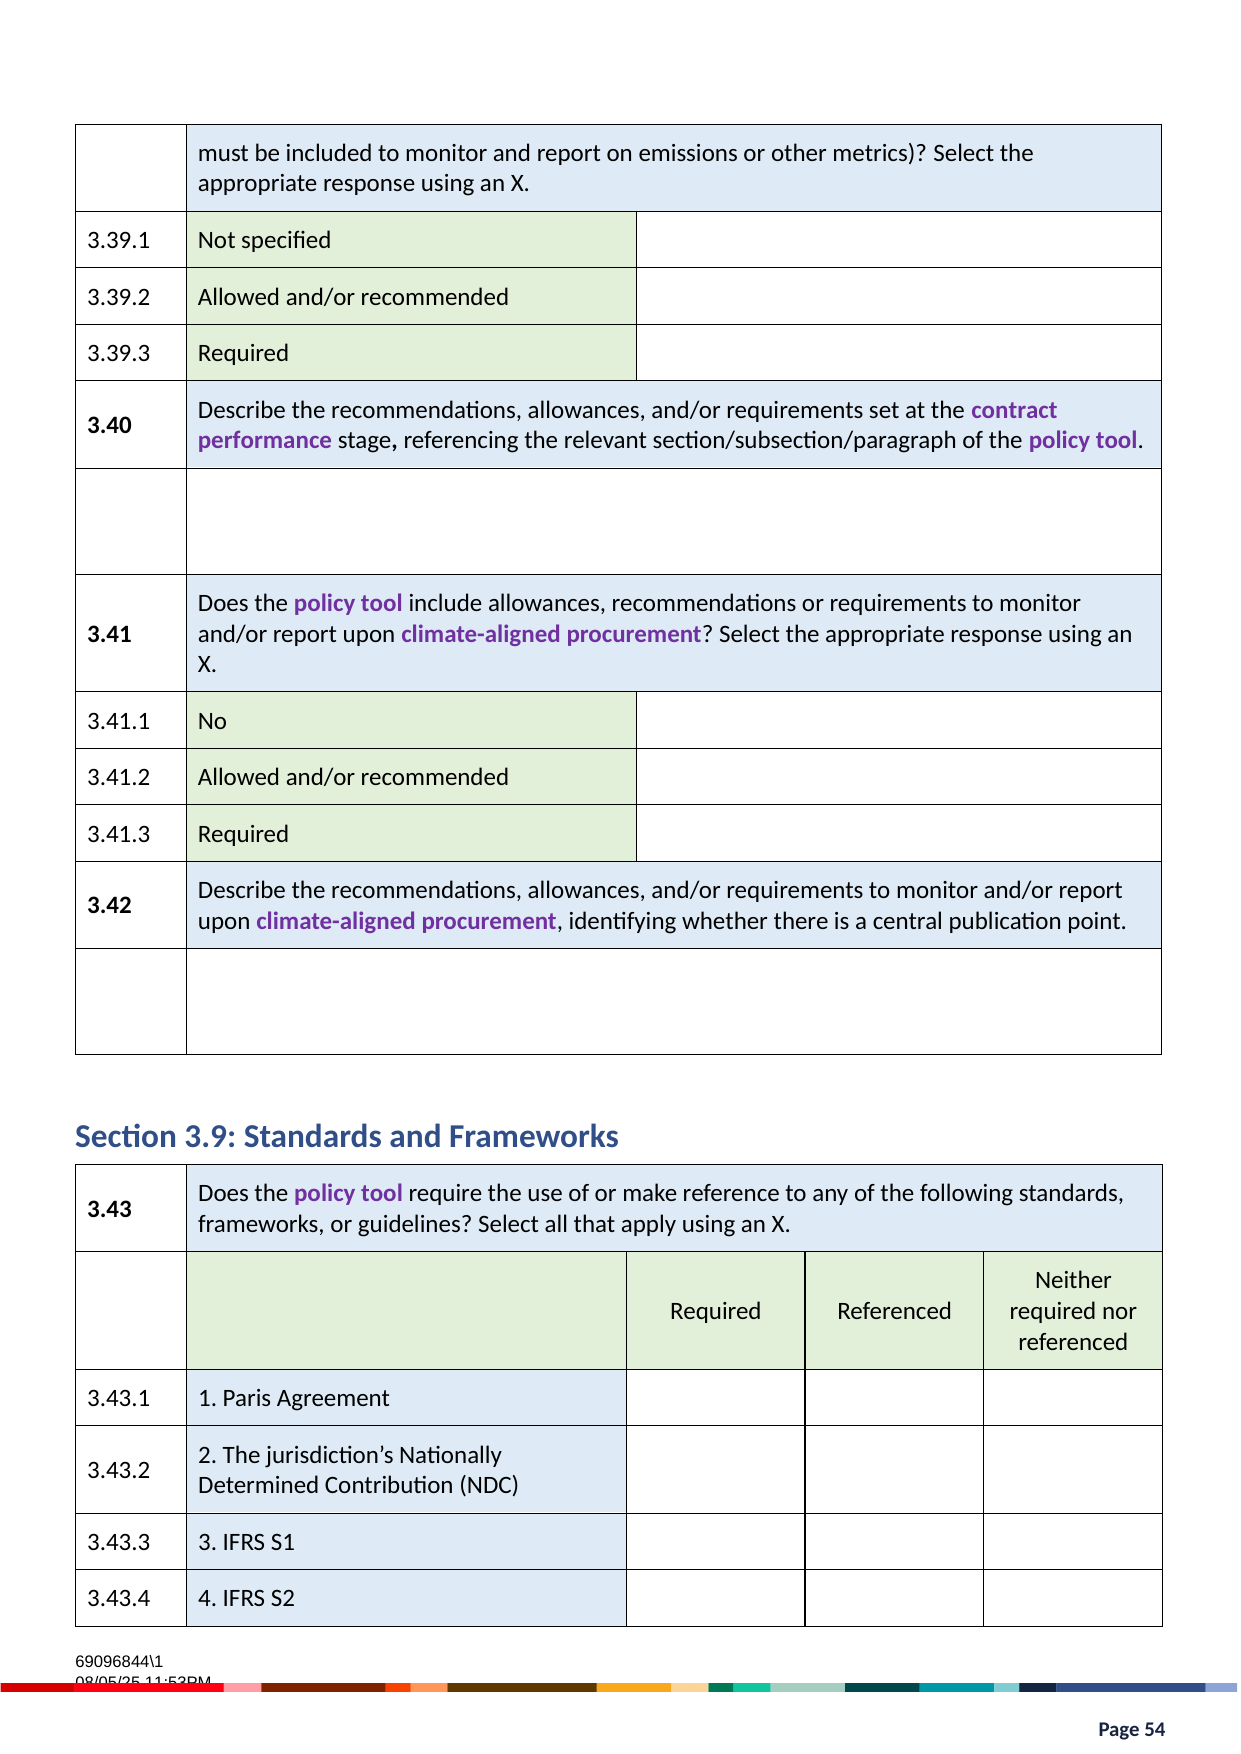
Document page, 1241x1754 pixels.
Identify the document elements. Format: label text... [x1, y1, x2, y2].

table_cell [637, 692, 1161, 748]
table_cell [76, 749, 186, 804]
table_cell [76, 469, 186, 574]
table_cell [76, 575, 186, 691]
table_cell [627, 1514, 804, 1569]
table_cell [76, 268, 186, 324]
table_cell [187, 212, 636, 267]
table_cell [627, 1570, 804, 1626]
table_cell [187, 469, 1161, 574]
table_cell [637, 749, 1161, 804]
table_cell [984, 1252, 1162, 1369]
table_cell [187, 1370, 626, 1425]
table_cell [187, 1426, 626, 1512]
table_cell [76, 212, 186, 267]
subtitle Section 3.9: Standards and Frameworks [75, 1115, 1165, 1156]
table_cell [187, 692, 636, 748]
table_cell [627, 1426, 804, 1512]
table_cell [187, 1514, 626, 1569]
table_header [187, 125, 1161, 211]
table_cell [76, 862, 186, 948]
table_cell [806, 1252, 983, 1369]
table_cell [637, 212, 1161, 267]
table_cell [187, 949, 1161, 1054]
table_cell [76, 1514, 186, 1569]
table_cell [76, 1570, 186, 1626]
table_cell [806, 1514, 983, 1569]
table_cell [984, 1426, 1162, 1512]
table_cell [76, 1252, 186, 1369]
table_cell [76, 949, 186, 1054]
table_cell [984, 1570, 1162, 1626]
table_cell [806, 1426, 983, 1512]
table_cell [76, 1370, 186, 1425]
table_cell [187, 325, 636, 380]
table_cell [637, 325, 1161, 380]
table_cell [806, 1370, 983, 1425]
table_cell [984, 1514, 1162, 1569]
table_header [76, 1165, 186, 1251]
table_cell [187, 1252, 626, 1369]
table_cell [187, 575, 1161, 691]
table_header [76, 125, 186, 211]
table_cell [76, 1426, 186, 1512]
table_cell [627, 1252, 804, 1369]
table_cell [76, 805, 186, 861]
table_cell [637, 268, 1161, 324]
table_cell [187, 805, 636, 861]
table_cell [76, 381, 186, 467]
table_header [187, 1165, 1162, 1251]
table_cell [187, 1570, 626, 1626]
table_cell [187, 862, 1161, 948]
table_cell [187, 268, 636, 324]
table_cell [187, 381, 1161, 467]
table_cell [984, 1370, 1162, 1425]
picture [0, 1683, 1236, 1692]
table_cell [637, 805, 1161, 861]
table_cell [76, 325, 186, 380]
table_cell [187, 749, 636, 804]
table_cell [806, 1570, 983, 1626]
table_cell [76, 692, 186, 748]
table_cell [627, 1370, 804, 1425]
